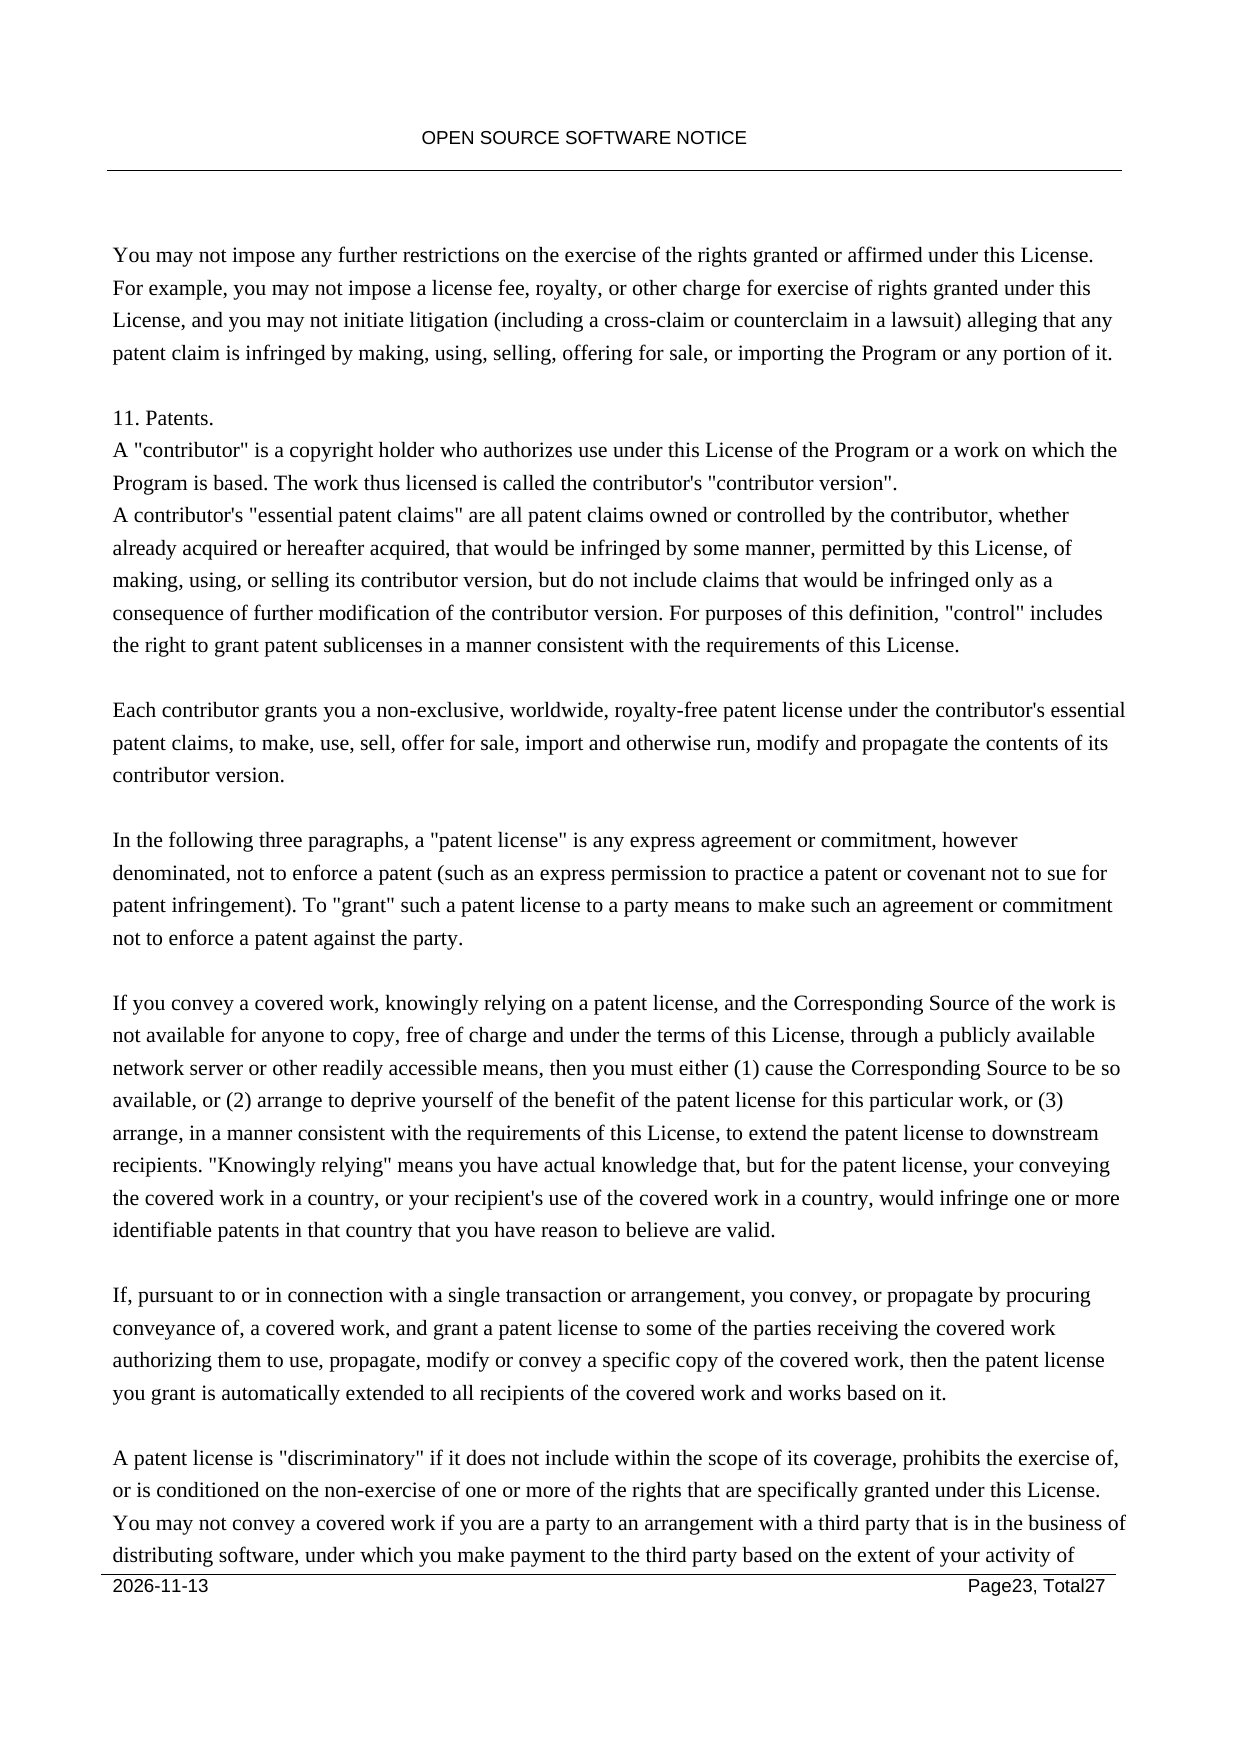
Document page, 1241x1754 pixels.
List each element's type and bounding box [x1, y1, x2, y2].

text [112, 206, 1128, 1571]
